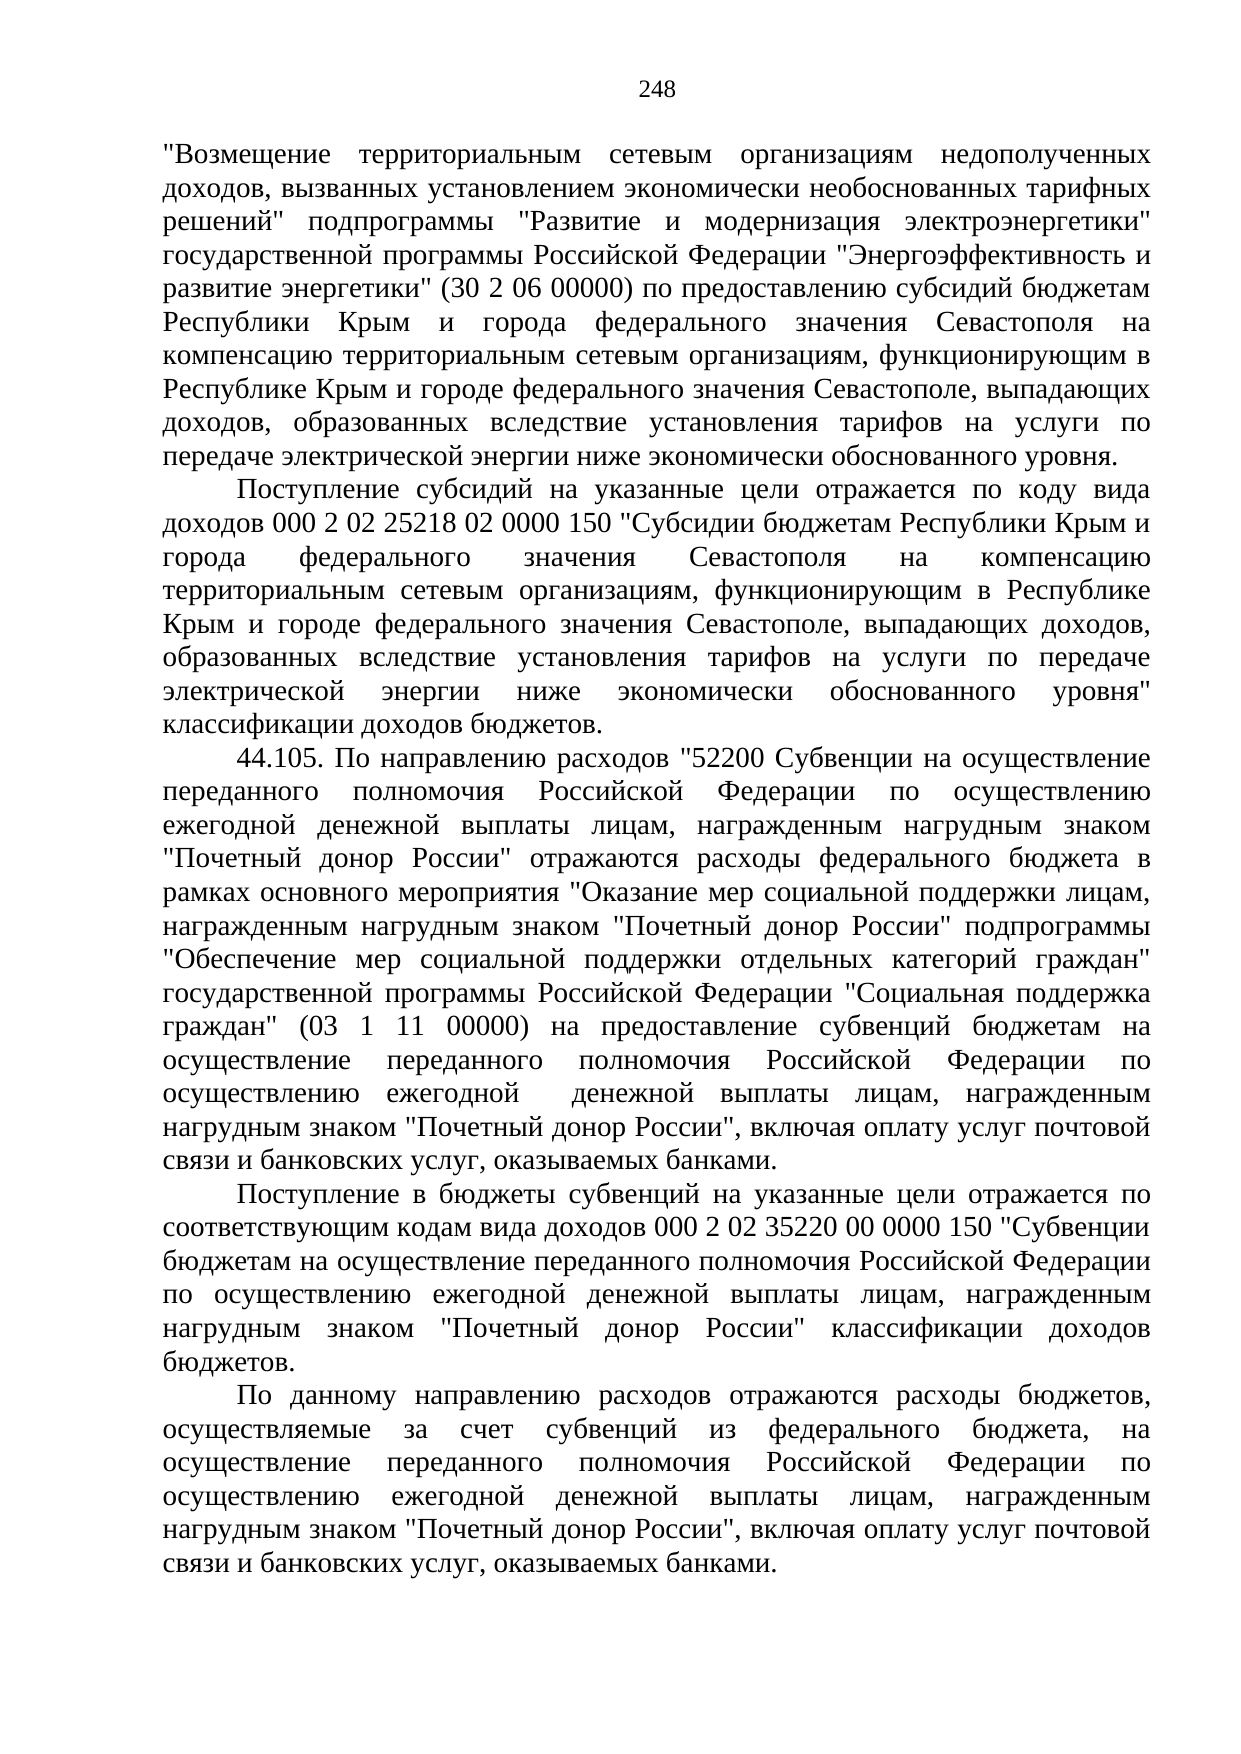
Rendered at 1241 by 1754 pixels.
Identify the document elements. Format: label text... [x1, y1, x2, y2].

text По данному направлению расходов отражаются расходы бюджетов, осуществляемые за счет субвенций из федерального бюджета, на осуществление переданного полномочия Российской Федерации по осуществлению ежегодной денежной выплаты лицам, награжденным нагрудным знаком "Почетный донор России", включая оплату услуг почтовой связи и банковских услуг, оказываемых банками. [162, 1377, 1152, 1578]
text Поступление субсидий на указанные цели отражается по коду вида доходов 000 2 02 25218 02 0000 150 "Субсидии бюджетам Республики Крым и города федерального значения Севастополя на компенсацию территориальным сетевым организациям, функционирующим в Республике Крым и городе федерального значения Севастополе, выпадающих доходов, образованных вследствие установления тарифов на услуги по передаче электрической энергии ниже экономически обоснованного уровня" классификации доходов бюджетов. [162, 472, 1152, 740]
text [162, 136, 1152, 472]
text Поступление в бюджеты субвенций на указанные цели отражается по соответствующим кодам вида доходов 000 2 02 35220 00 0000 150 "Субвенции бюджетам на осуществление переданного полномочия Российской Федерации по осуществлению ежегодной денежной выплаты лицам, награжденным нагрудным знаком "Почетный донор России" классификации доходов бюджетов. [162, 1176, 1152, 1377]
text 44.105. По направлению расходов "52200 Субвенции на осуществление переданного полномочия Российской Федерации по осуществлению ежегодной денежной выплаты лицам, награжденным нагрудным знаком "Почетный донор России" отражаются расходы федерального бюджета в рамках основного мероприятия "Оказание мер социальной поддержки лицам, награжденным нагрудным знаком "Почетный донор России" подпрограммы "Обеспечение мер социальной поддержки отдельных категорий граждан" государственной программы Российской Федерации "Социальная поддержка граждан" (03 1 11 00000) на предоставление субвенций бюджетам на осуществление переданного полномочия Российской Федерации по осуществлению ежегодной денежной выплаты лицам, награжденным нагрудным знаком "Почетный донор России", включая оплату услуг почтовой связи и банковских услуг, оказываемых банками. [162, 740, 1152, 1176]
